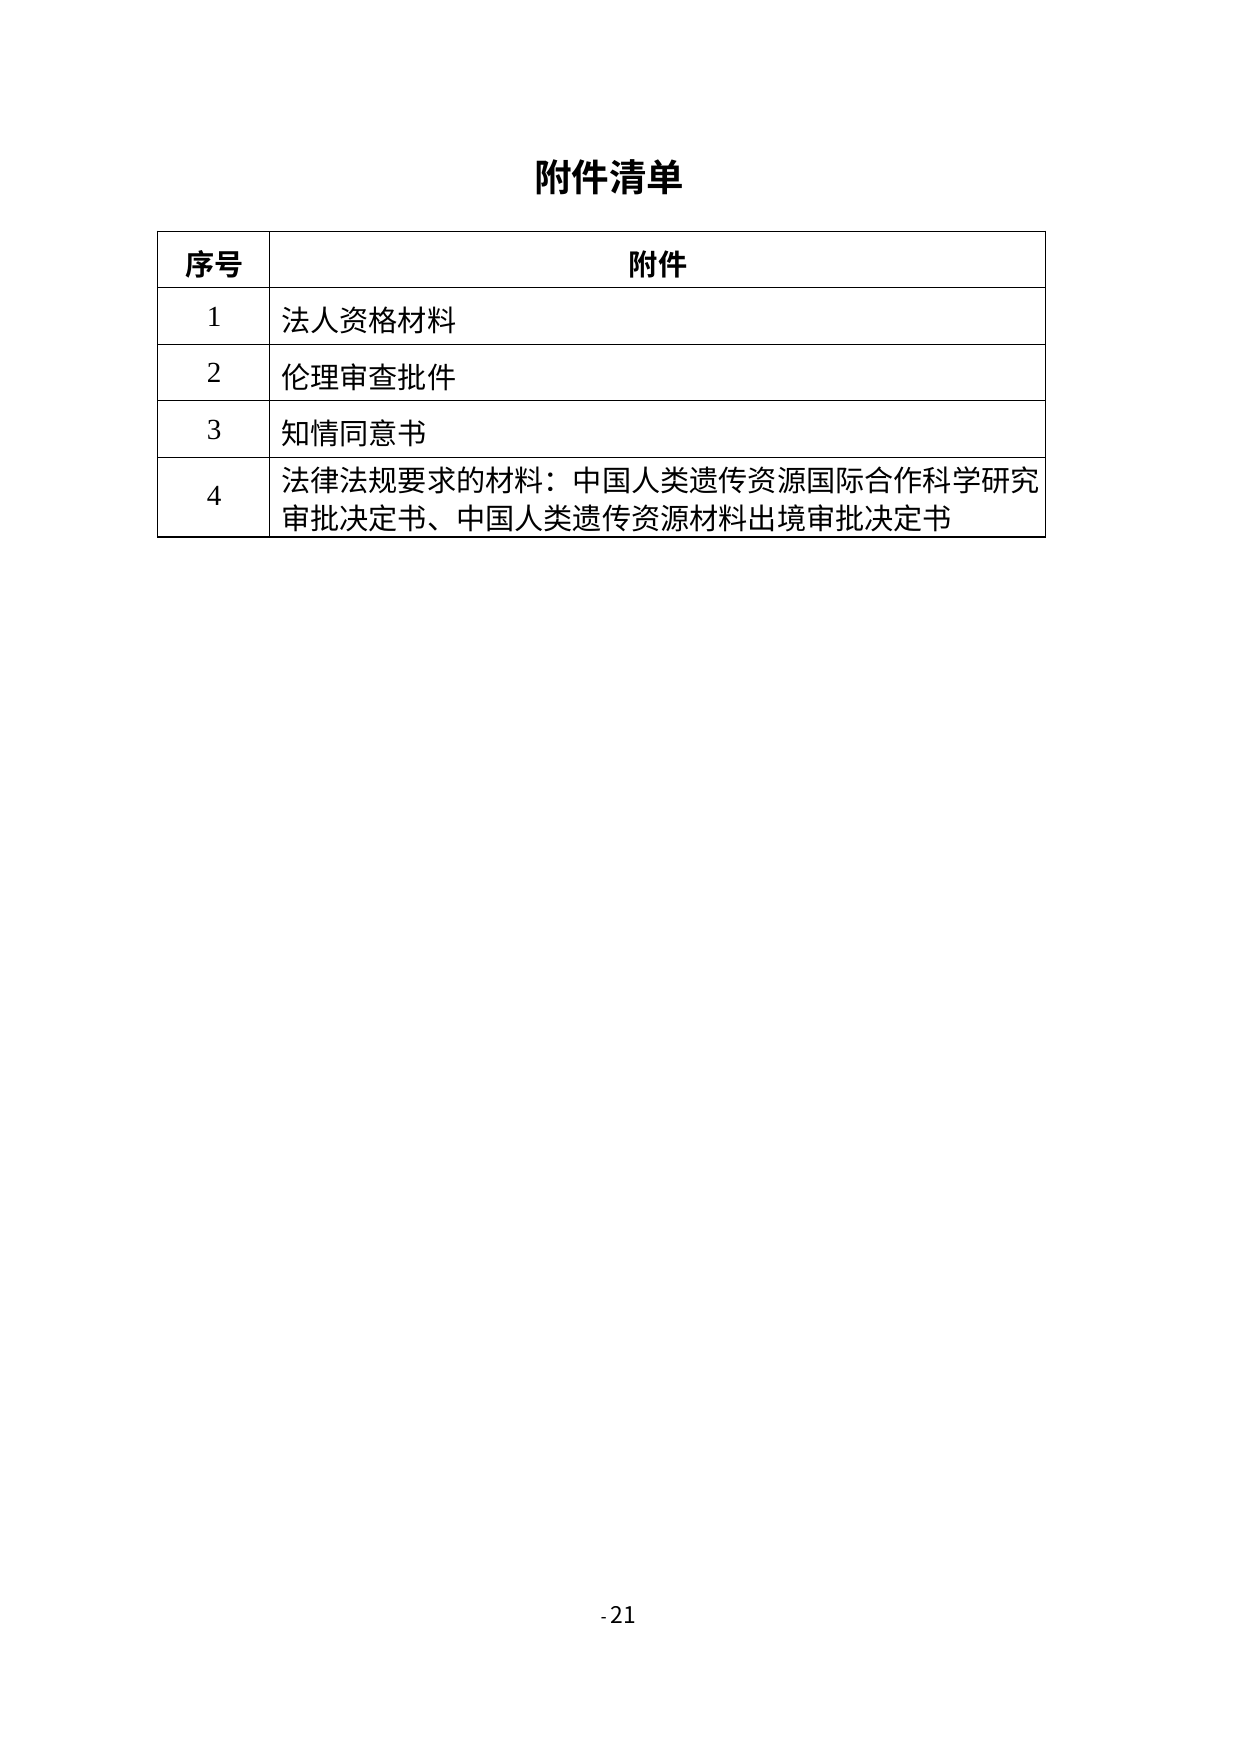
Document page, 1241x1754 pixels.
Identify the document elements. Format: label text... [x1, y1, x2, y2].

text 附件清单 [477, 148, 741, 202]
table_cell 知情同意书 [270, 401, 1045, 457]
table_cell 法人资格材料 [270, 288, 1045, 344]
table_cell 1 [158, 288, 269, 344]
table_header 附件 [270, 232, 1045, 287]
table_cell 3 [158, 401, 269, 457]
table_header 序号 [158, 232, 269, 287]
table_cell 2 [158, 345, 269, 400]
table_cell 伦理审查批件 [270, 345, 1045, 400]
table_cell 4 [158, 458, 269, 536]
table_cell 法律法规要求的材料：中国人类遗传资源国际合作科学研究 审批决定书、中国人类遗传资源材料出境审批决定书 [270, 458, 1045, 536]
